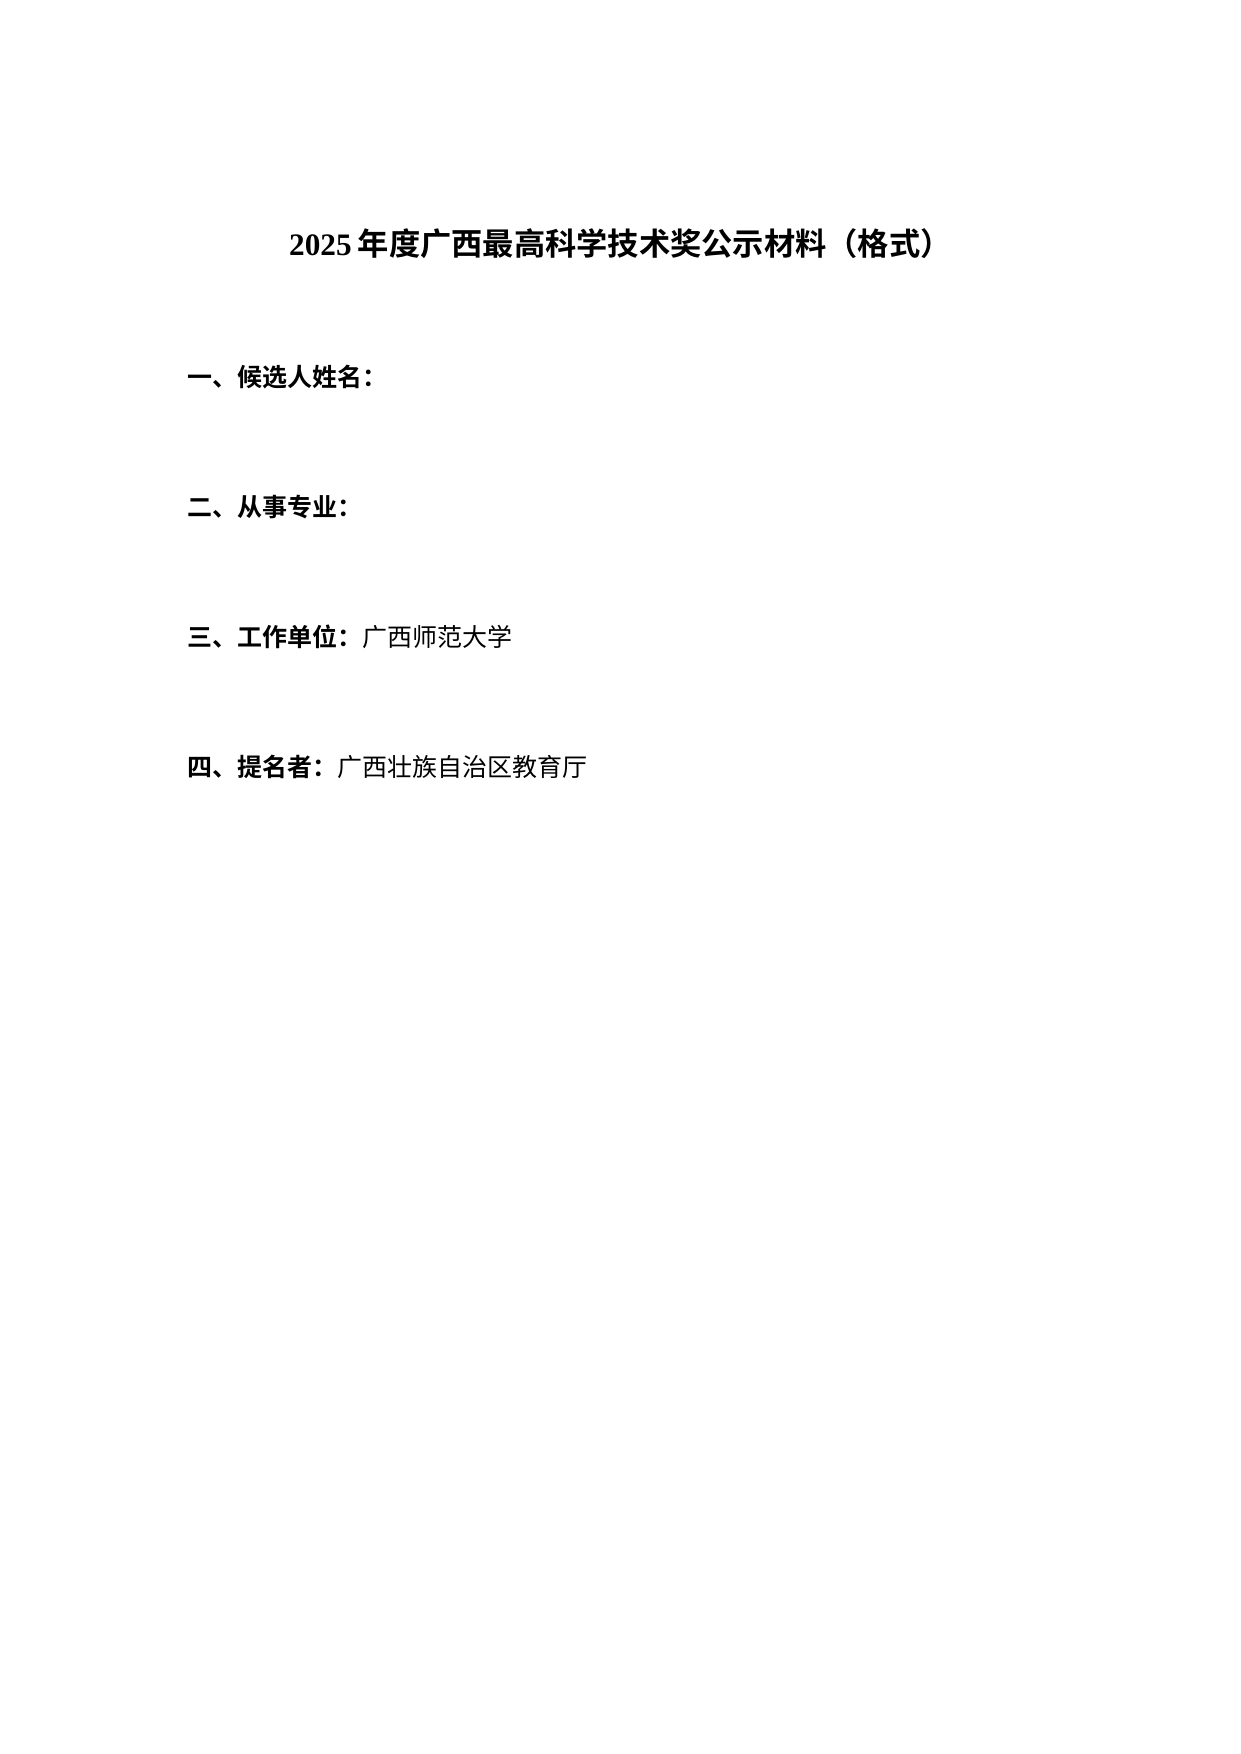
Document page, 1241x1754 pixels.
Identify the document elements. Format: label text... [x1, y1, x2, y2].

list 2025年度广西最高科学技术奖公示材料（格式） [187, 209, 1053, 274]
list 二、从事专业： [187, 473, 1053, 538]
list 三、工作单位：广西师范大学 [187, 603, 1053, 668]
list 四、提名者：广西壮族自治区教育厅 [187, 733, 1053, 798]
list 一、候选人姓名： [187, 343, 1053, 408]
